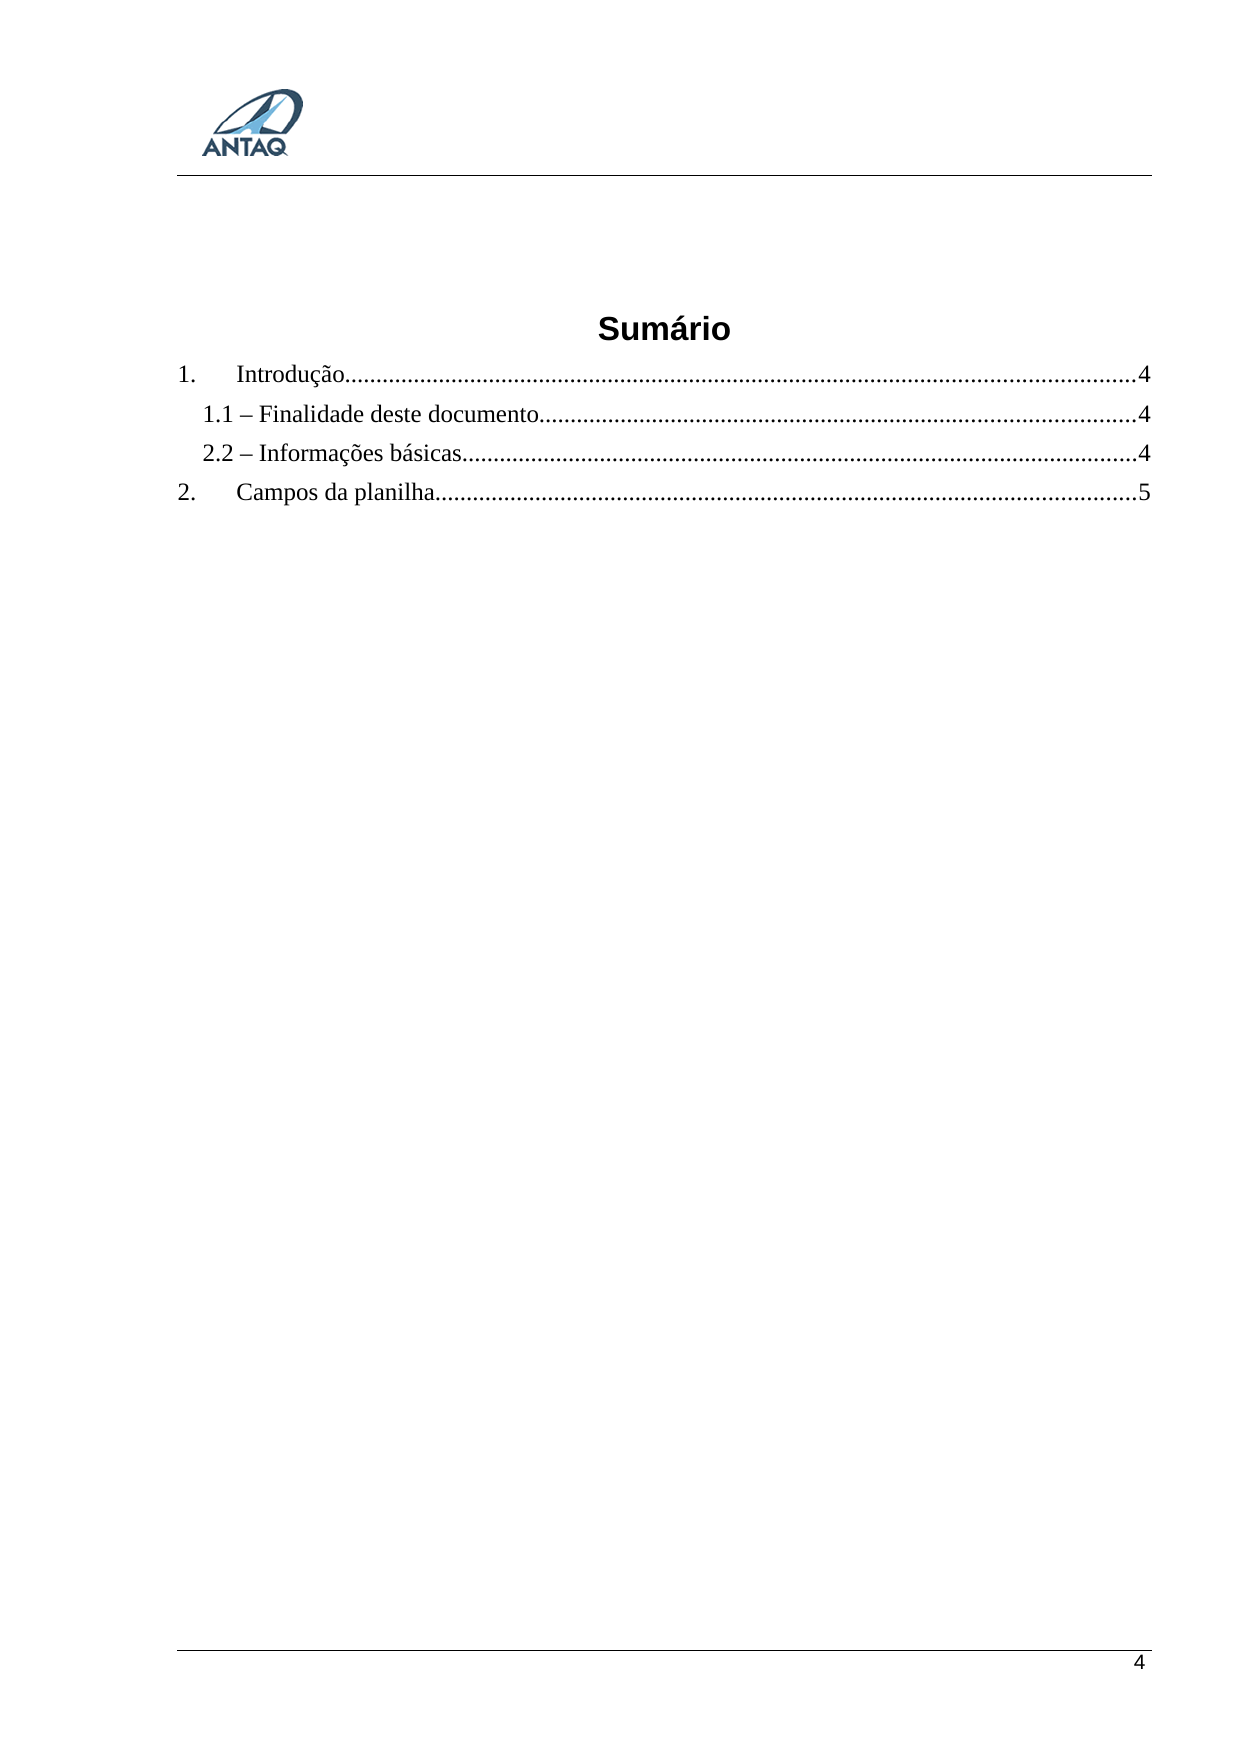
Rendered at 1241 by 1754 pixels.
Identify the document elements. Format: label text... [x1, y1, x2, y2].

text 1.1 – Finalidade deste documento 4 [202, 399, 1152, 427]
text Sumário [177, 308, 1152, 347]
text 2.2 – Informações básicas 4 [202, 438, 1152, 467]
picture [195, 82, 311, 162]
text 1. Introdução 4 [177, 359, 1152, 388]
text 2. Campos da planilha 5 [177, 477, 1152, 506]
